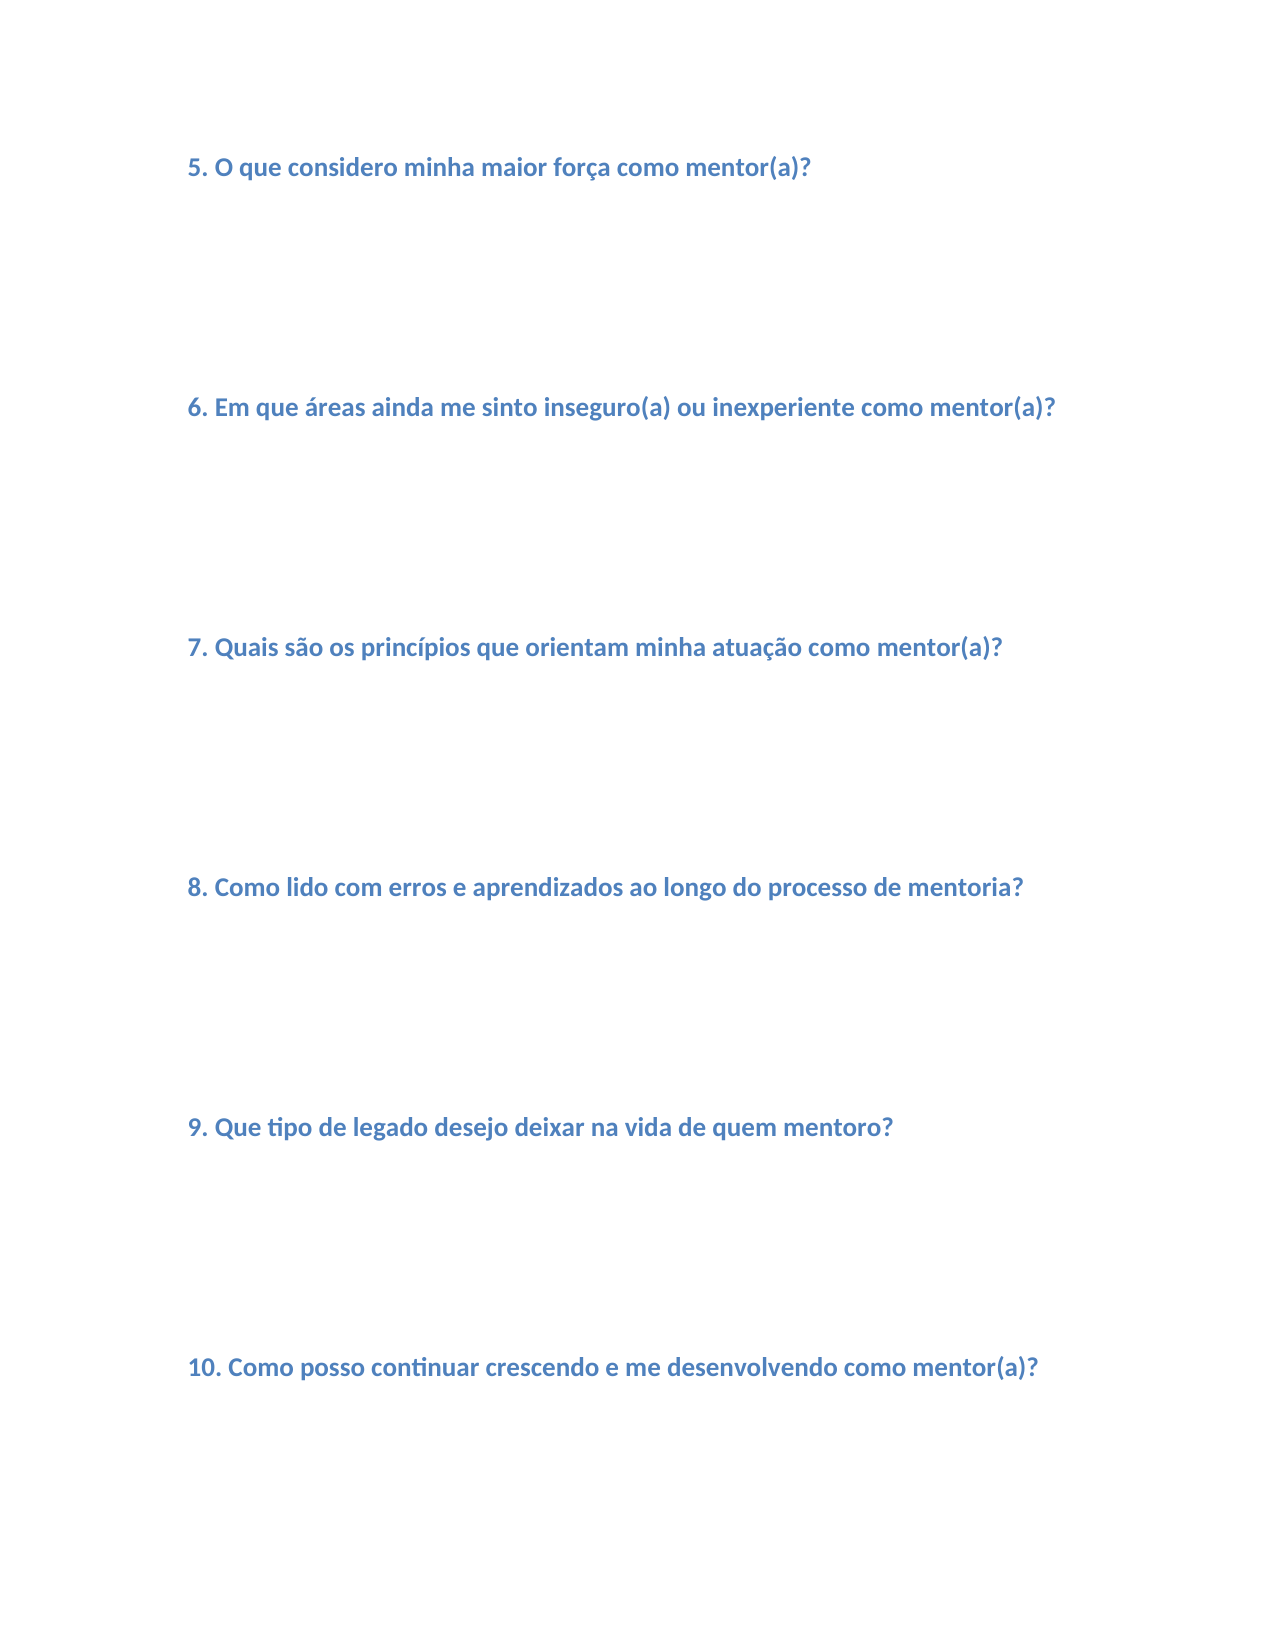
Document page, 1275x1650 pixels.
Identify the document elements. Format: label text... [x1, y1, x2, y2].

subtitle 8. Como lido com erros e aprendizados ao longo do processo de mentoria? [187, 870, 1087, 903]
subtitle 10. Como posso continuar crescendo e me desenvolvendo como mentor(a)? [187, 1350, 1087, 1383]
subtitle 5. O que considero minha maior força como mentor(a)? [187, 150, 1087, 183]
subtitle 7. Quais são os princípios que orientam minha atuação como mentor(a)? [187, 630, 1087, 663]
subtitle 9. Que tipo de legado desejo deixar na vida de quem mentoro? [187, 1110, 1087, 1143]
subtitle 6. Em que áreas ainda me sinto inseguro(a) ou inexperiente como mentor(a)? [187, 390, 1087, 423]
